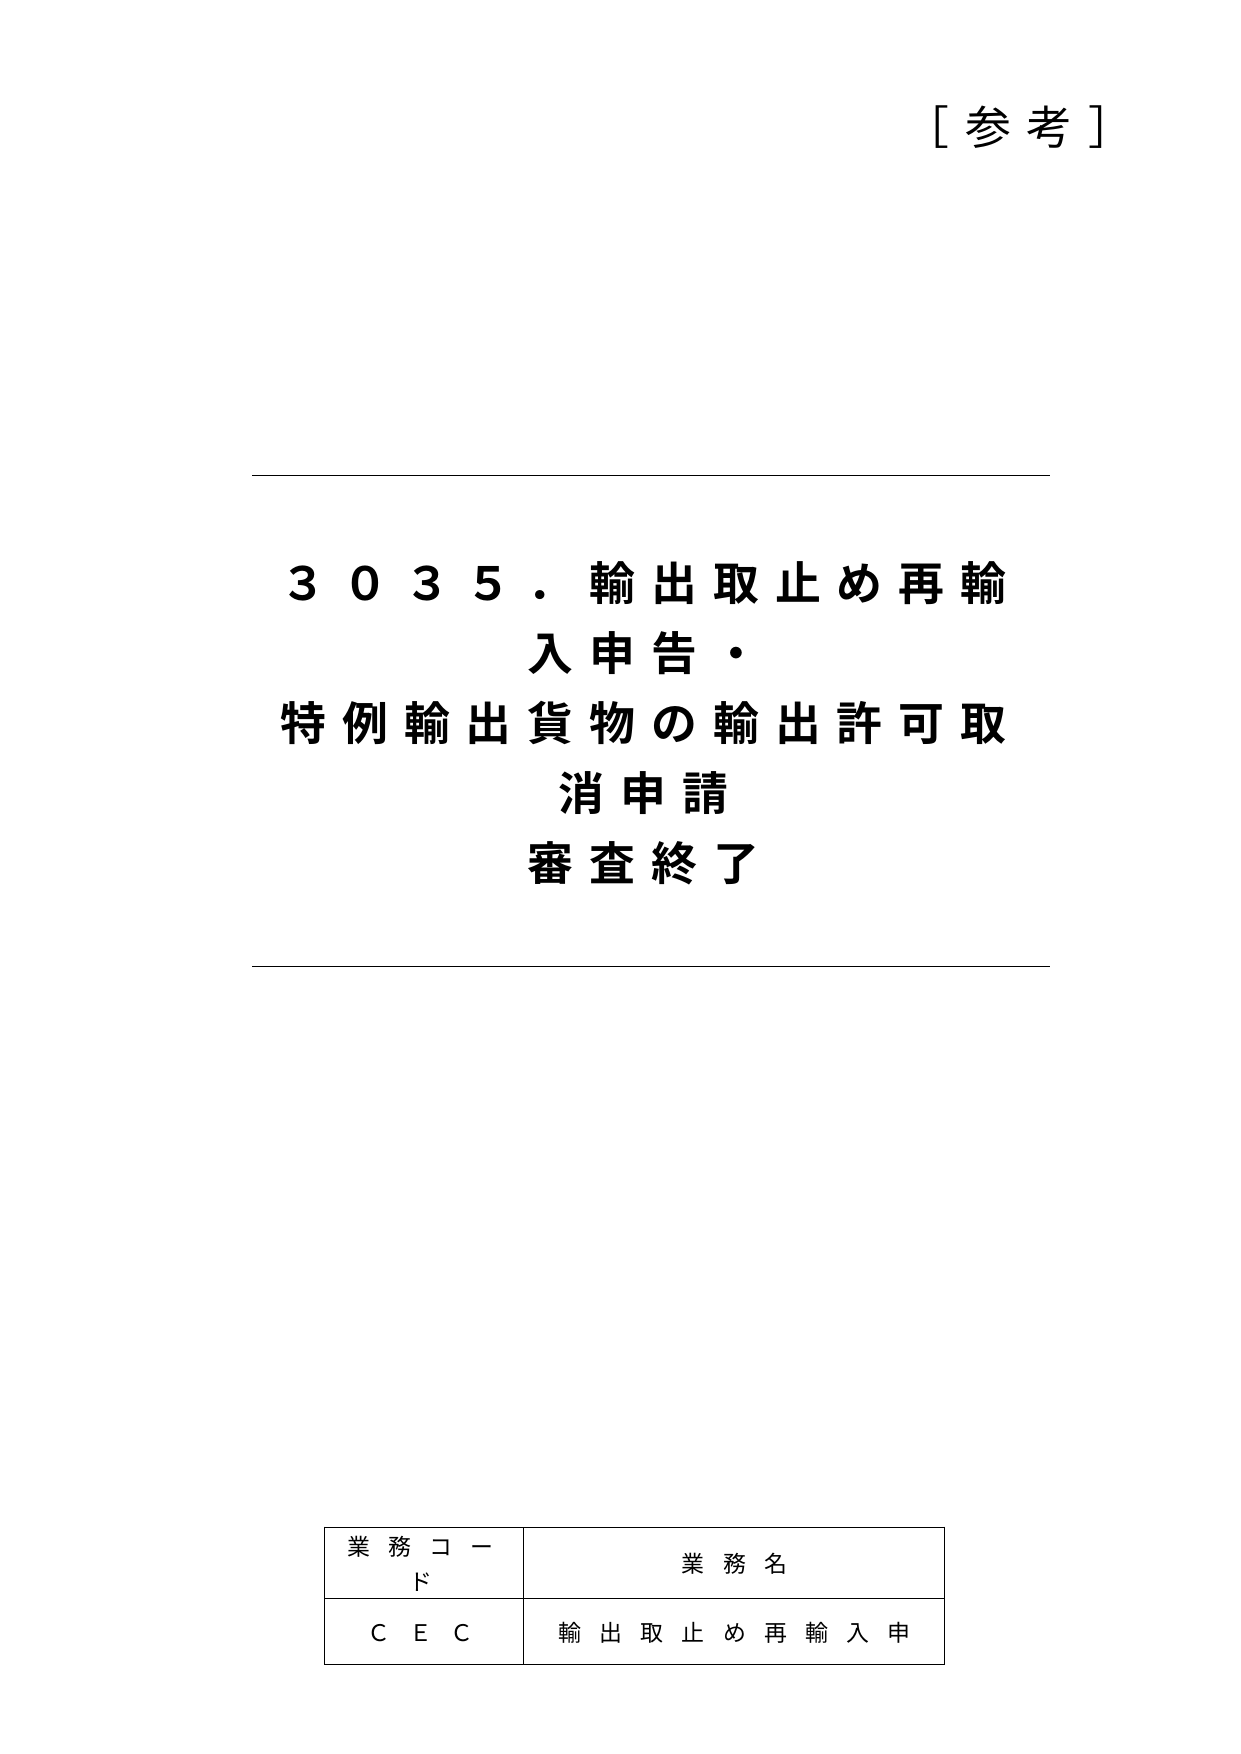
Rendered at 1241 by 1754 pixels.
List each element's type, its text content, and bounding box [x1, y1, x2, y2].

text ［参考］ [119, 89, 1150, 159]
table_header 業務コード [325, 1528, 523, 1598]
table_header ３０３５．輸出取止め再輸入申告・ 特例輸出貨物の輸出許可取消申請 審査終了 [252, 476, 1049, 966]
table_cell ＣＥＣ [325, 1599, 523, 1663]
table_header 業務名 [524, 1528, 944, 1598]
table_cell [524, 1599, 944, 1663]
